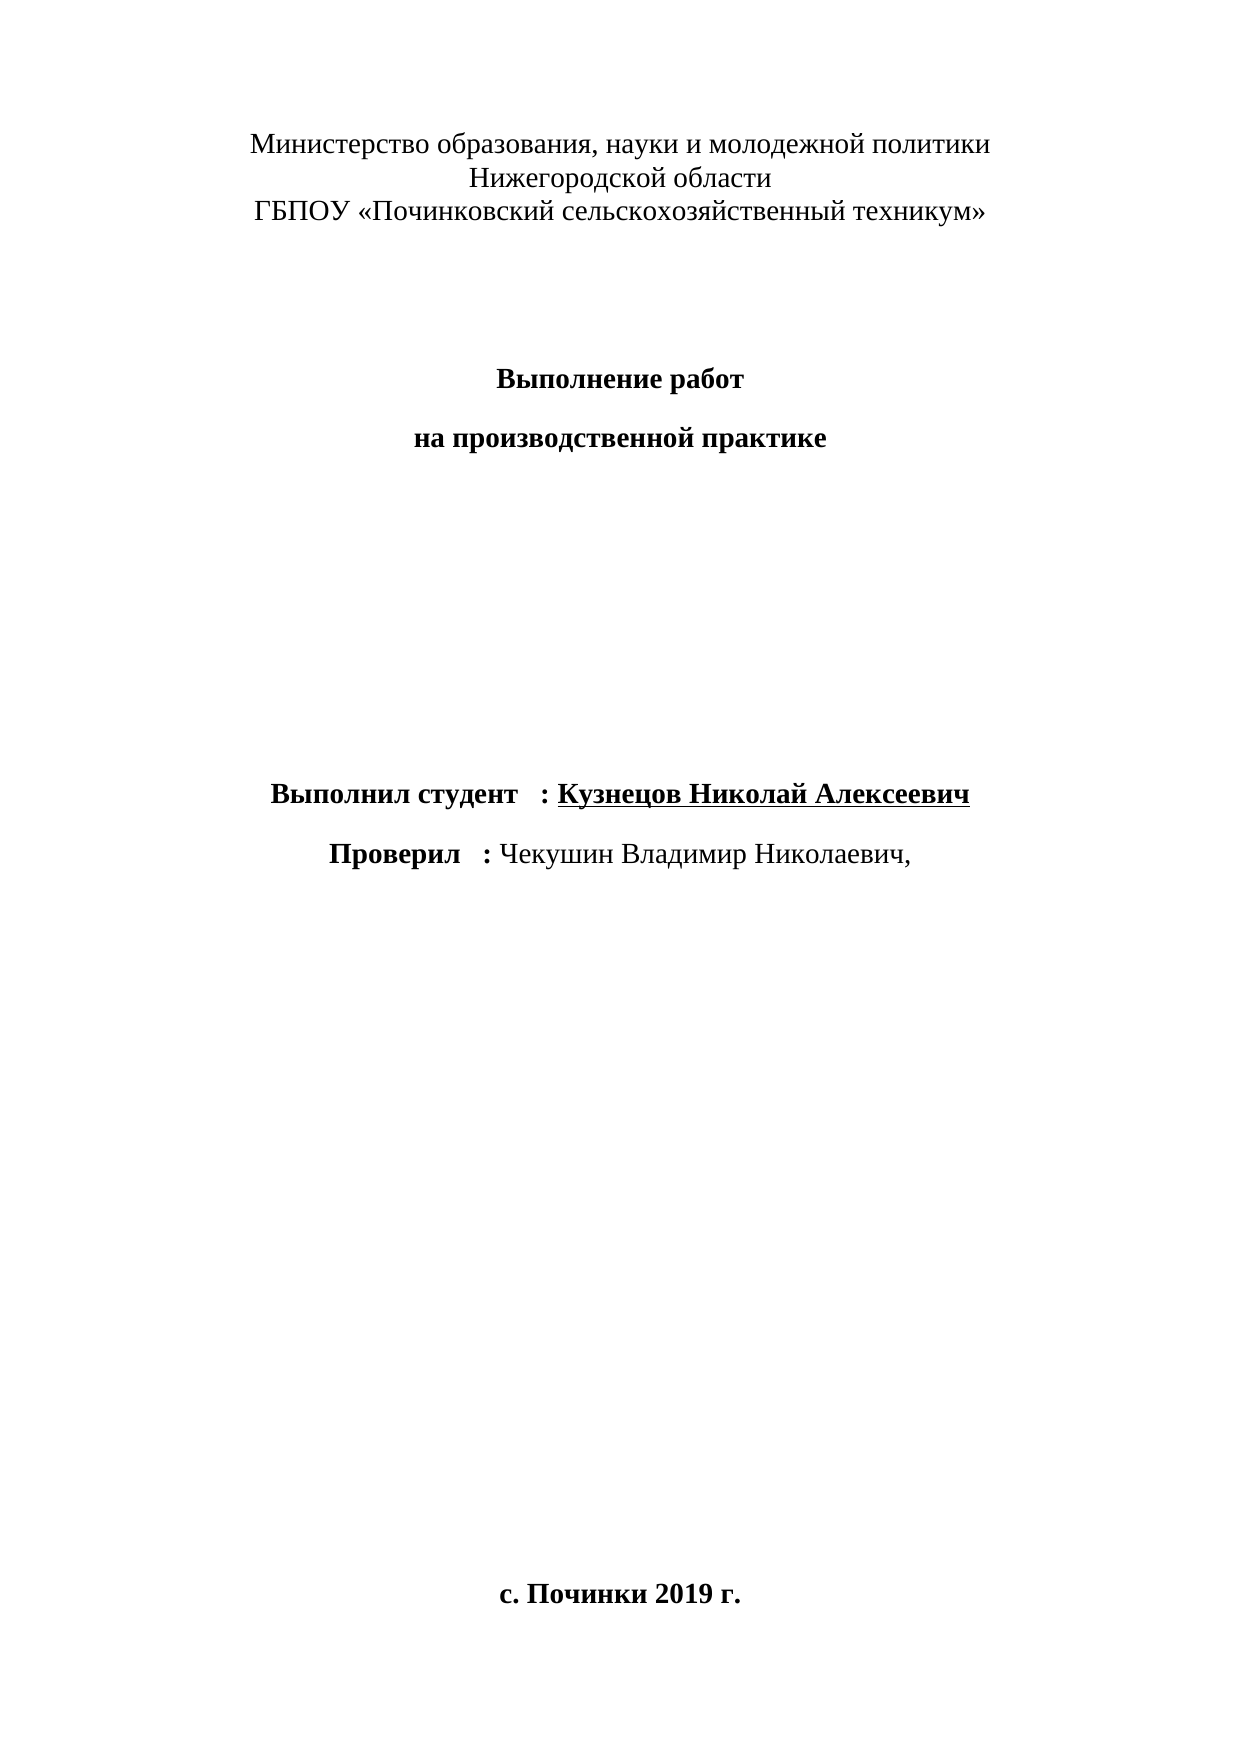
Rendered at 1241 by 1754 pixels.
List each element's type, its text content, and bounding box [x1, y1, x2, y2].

text с. Починки 2019 г. [112, 1576, 1128, 1609]
text Проверил : Чекушин Владимир Николаевич, [112, 836, 1128, 869]
text Выполнил студент : Кузнецов Николай Алексеевич [112, 777, 1128, 810]
text Министерство образования, науки и молодежной политики [112, 126, 1128, 160]
text на производственной практике [112, 420, 1128, 454]
text ГБПОУ «Починковский сельскохозяйственный техникум» [112, 193, 1128, 227]
text Выполнение работ [112, 361, 1128, 394]
text Нижегородской области [112, 160, 1128, 193]
